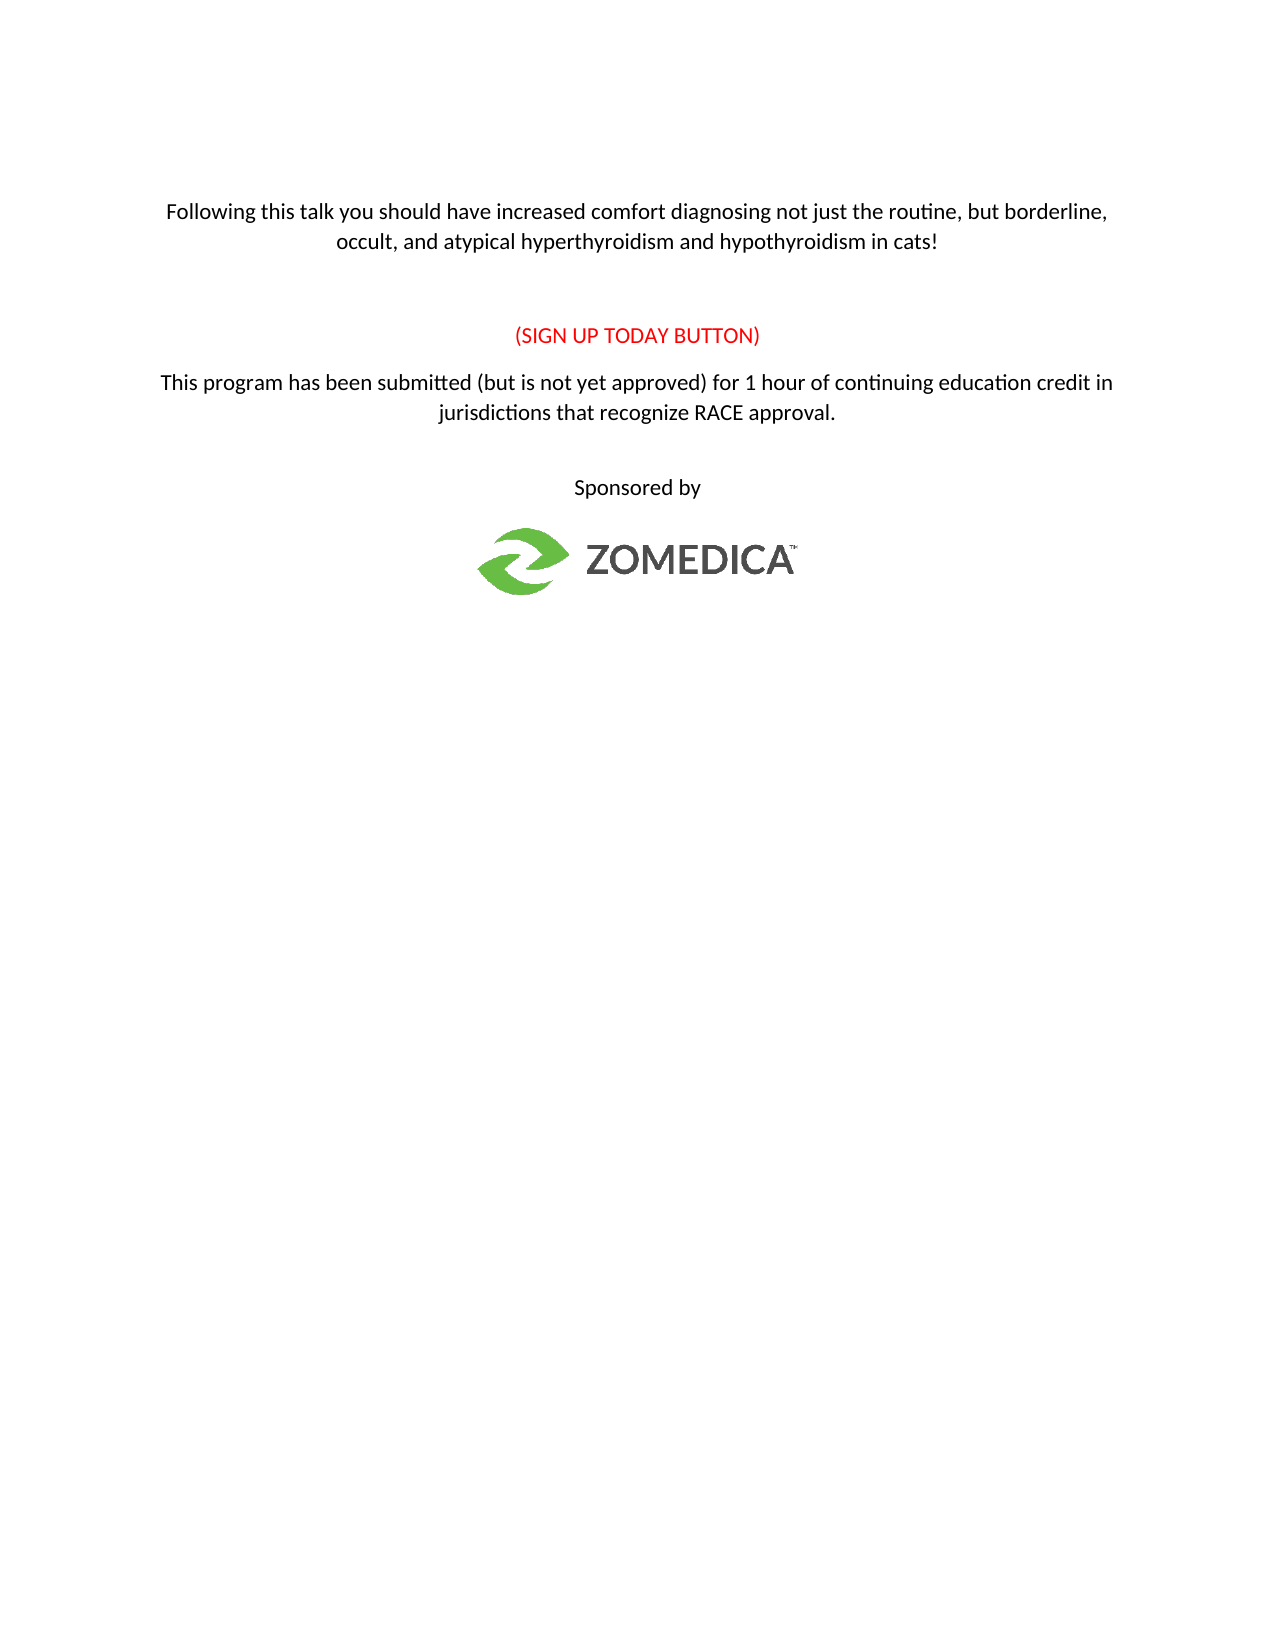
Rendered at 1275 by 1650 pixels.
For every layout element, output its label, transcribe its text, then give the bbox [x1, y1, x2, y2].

text This program has been submitted (but is not yet approved) for 1 hour of continuing education credit in jurisdictions that recognize RACE approval. [150, 368, 1125, 426]
text (SIGN UP TODAY BUTTON) [150, 321, 1125, 349]
text Following this talk you should have increased comfort diagnosing not just the routine, but borderline, occult, and atypical hyperthyroidism and hypothyroidism in cats! [150, 197, 1125, 255]
text Sponsored by [150, 473, 1125, 501]
picture [477, 528, 798, 595]
